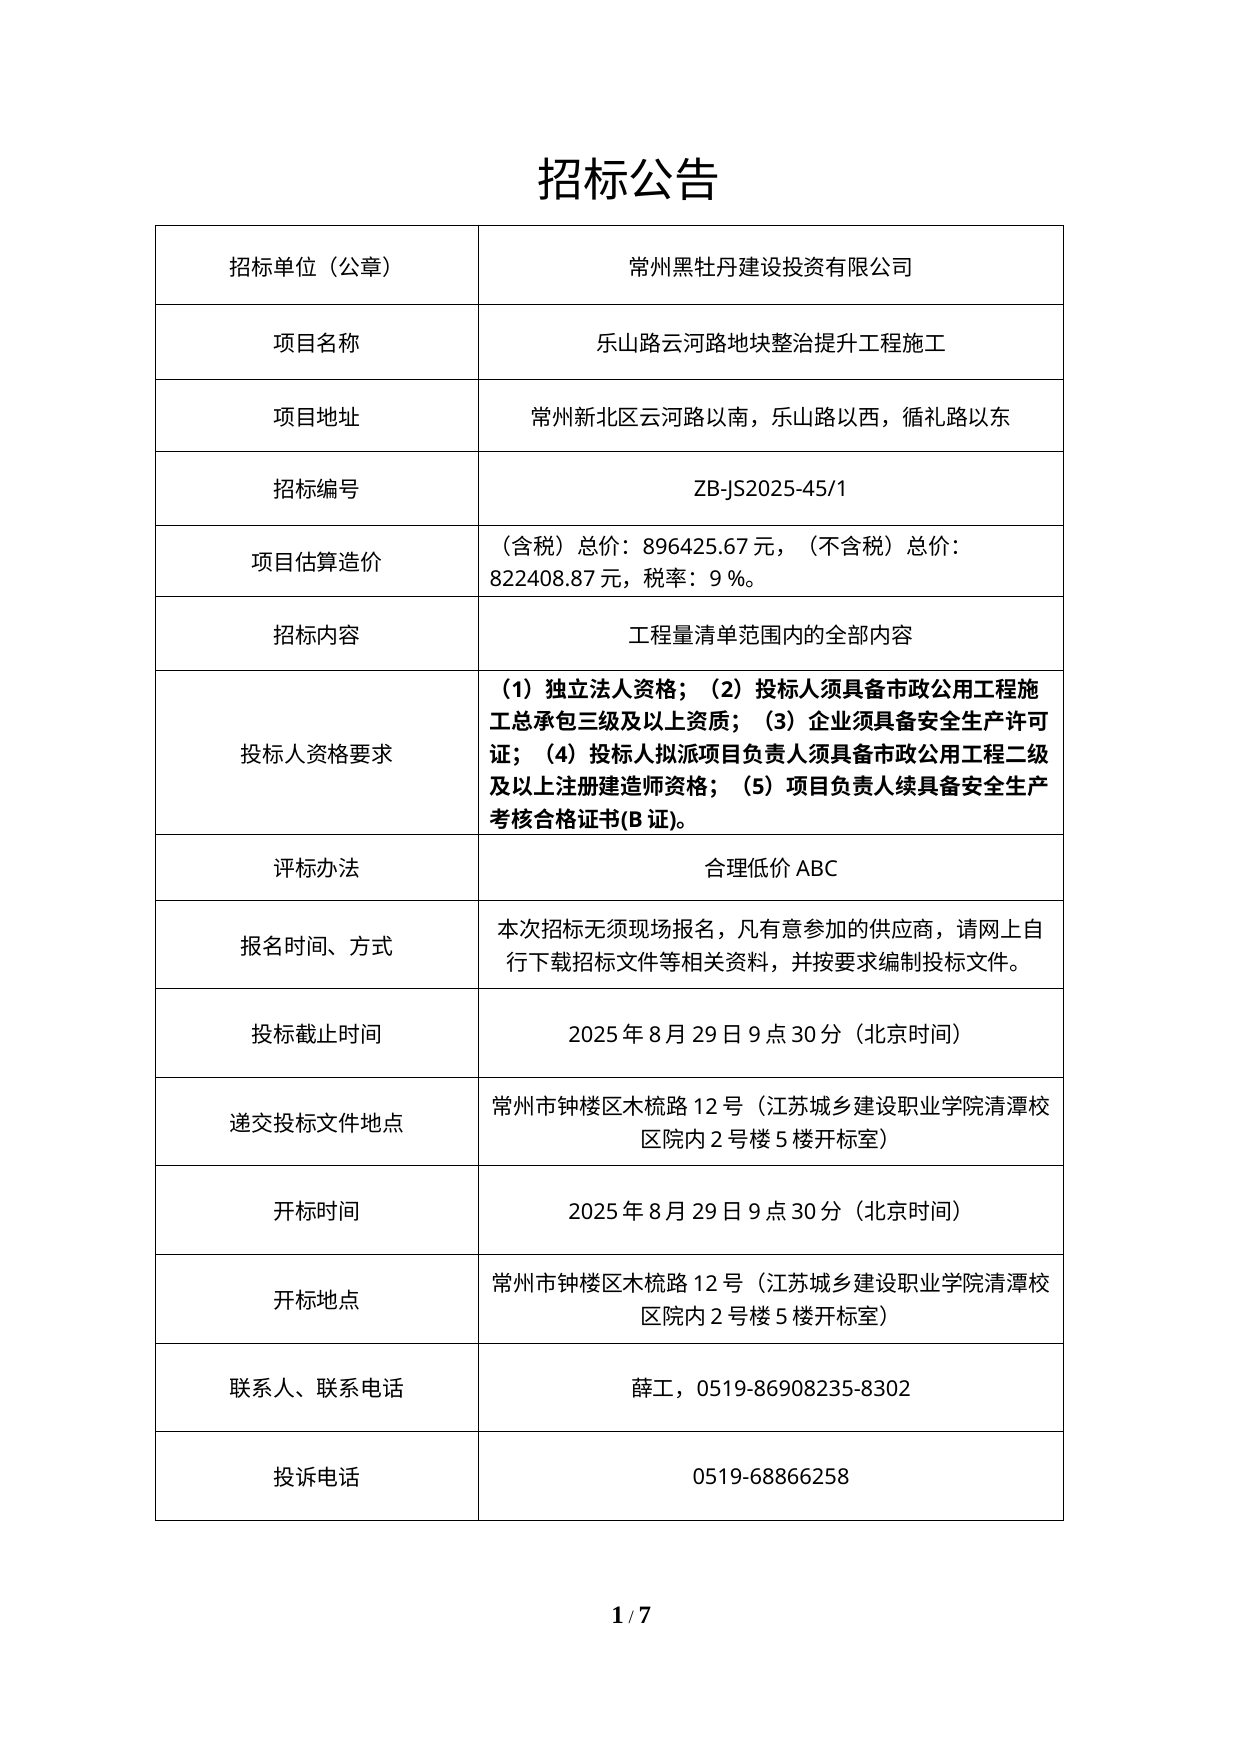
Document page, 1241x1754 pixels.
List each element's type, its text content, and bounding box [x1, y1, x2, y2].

table_cell 递交投标文件地点 [156, 1078, 478, 1165]
table_cell 工程量清单范围内的全部内容 [479, 597, 1063, 670]
table_cell 投标截止时间 [156, 989, 478, 1077]
text 招标公告 [131, 128, 1126, 225]
table_cell 乐山路云河路地块整治提升工程施工 [479, 305, 1063, 378]
table_cell 项目估算造价 [156, 526, 478, 596]
table_cell 开标地点 [156, 1255, 478, 1342]
table_cell （含税）总价：896425.67元，（不含税）总价：822408.87元，税率：9 %。 [479, 526, 1063, 596]
table_cell 联系人、联系电话 [156, 1344, 478, 1431]
table_cell 项目地址 [156, 380, 478, 451]
table_cell 项目名称 [156, 305, 478, 378]
table_cell 薛工，0519-86908235-8302 [479, 1344, 1063, 1431]
table_cell 投标人资格要求 [156, 671, 478, 834]
table_cell ZB-JS2025-45/1 [479, 452, 1063, 524]
table_cell 0519-68866258 [479, 1432, 1063, 1519]
table_cell 报名时间、方式 [156, 901, 478, 988]
table_cell 开标时间 [156, 1166, 478, 1254]
table_cell 本次招标无须现场报名，凡有意参加的供应商，请网上自行下载招标文件等相关资料，并按要求编制投标文件。 [479, 901, 1063, 988]
table_header 常州黑牡丹建设投资有限公司 [479, 226, 1063, 304]
table_cell 常州新北区云河路以南，乐山路以西，循礼路以东 [479, 380, 1063, 451]
table_cell 常州市钟楼区木梳路12号（江苏城乡建设职业学院清潭校区院内2号楼5楼开标室） [479, 1255, 1063, 1342]
table_cell 合理低价ABC [479, 835, 1063, 900]
table_cell 投诉电话 [156, 1432, 478, 1519]
table_cell 2025年8月29日 9点30分（北京时间） [479, 1166, 1063, 1254]
table_header 招标单位（公章） [156, 226, 478, 304]
table_cell 评标办法 [156, 835, 478, 900]
table_cell （1）独立法人资格；（2）投标人须具备市政公用工程施工总承包三级及以上资质；（3）企业须具备安全生产许可证；（4）投标人拟派项目负责人须具备市政公用工程二级及以上注册建造师资格；（5）项目负责人续具备安全生产考核合格证书(B证)。 [479, 671, 1063, 834]
table_cell 常州市钟楼区木梳路12号（江苏城乡建设职业学院清潭校区院内2号楼5楼开标室） [479, 1078, 1063, 1165]
table_cell 2025年8月29日 9点30分（北京时间） [479, 989, 1063, 1077]
table_cell 招标编号 [156, 452, 478, 524]
table_cell 招标内容 [156, 597, 478, 670]
